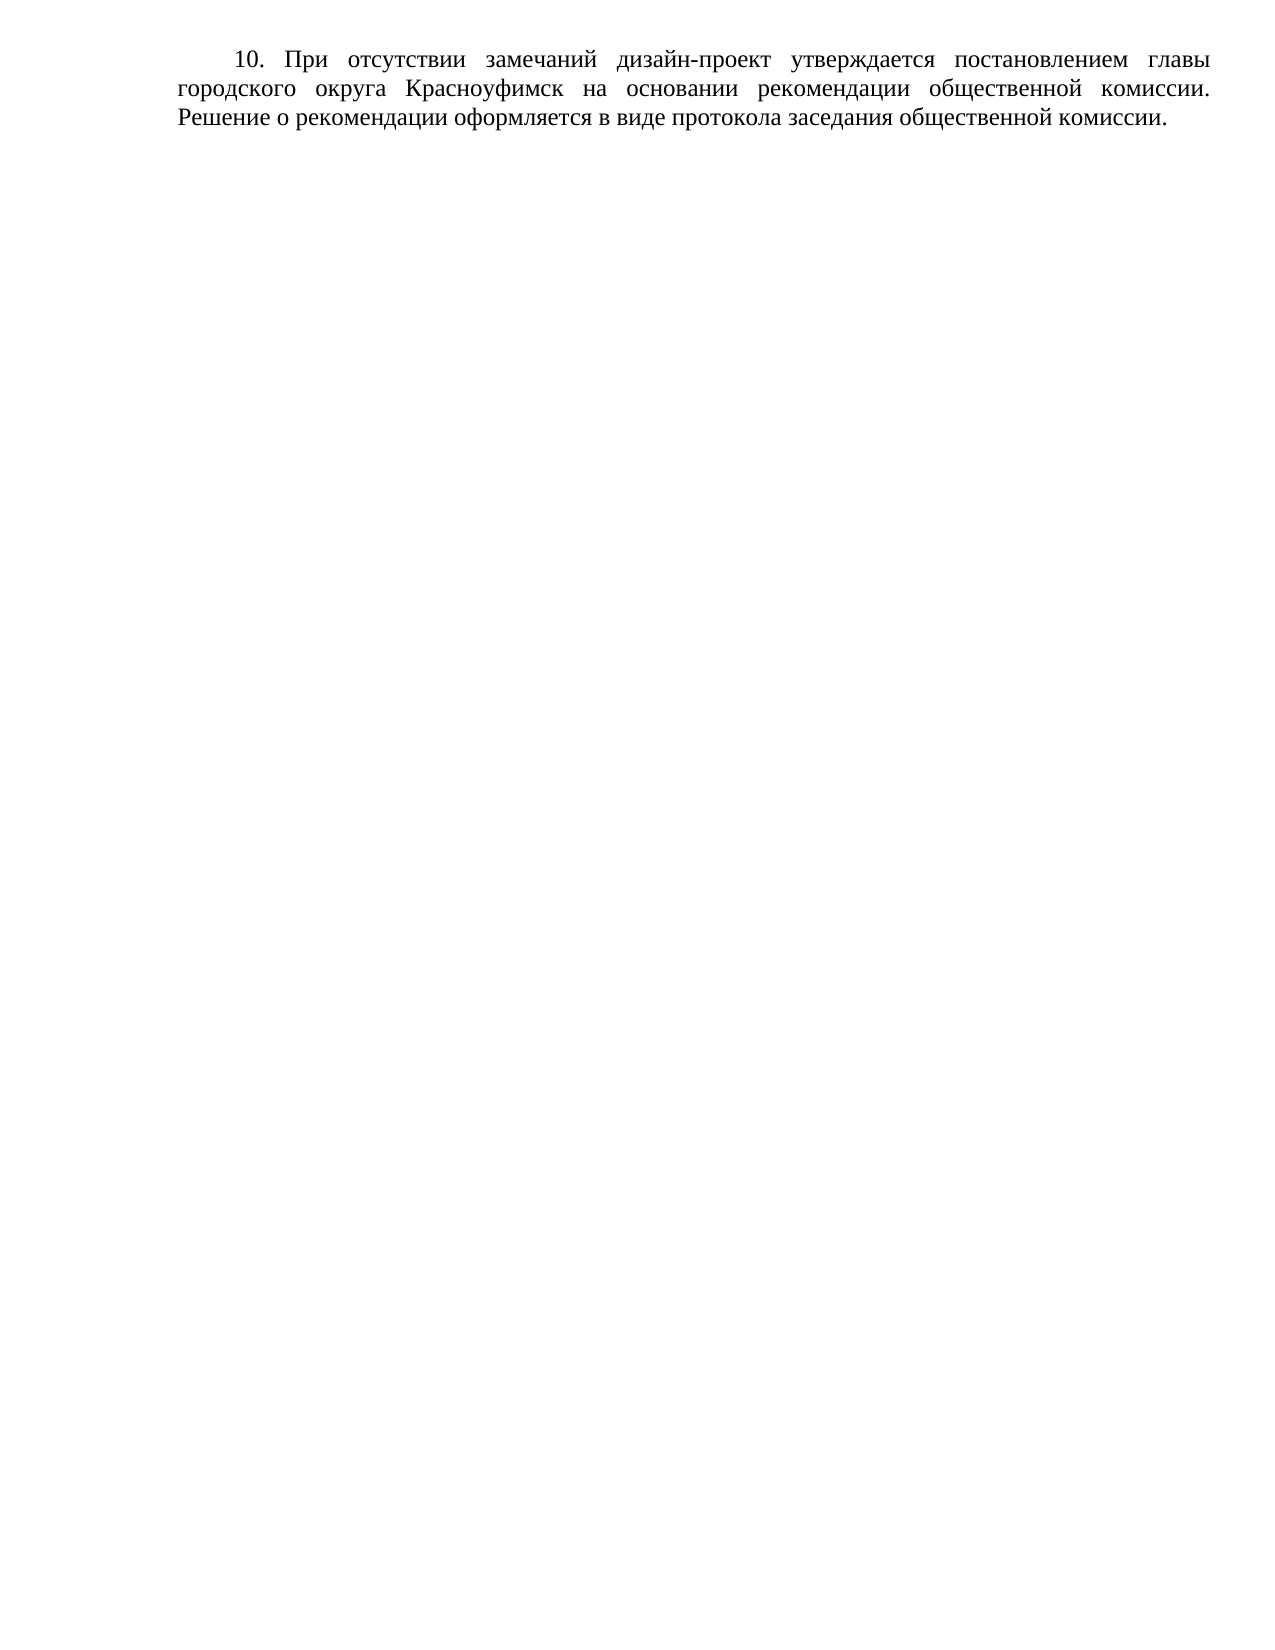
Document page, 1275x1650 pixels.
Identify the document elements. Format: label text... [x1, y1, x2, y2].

text 10. При отсутствии замечаний дизайн-проект утверждается постановлением главы городского округа Красноуфимск на основании рекомендации общественной комиссии. Решение о рекомендации оформляется в виде протокола заседания общественной комиссии. [177, 44, 1211, 131]
